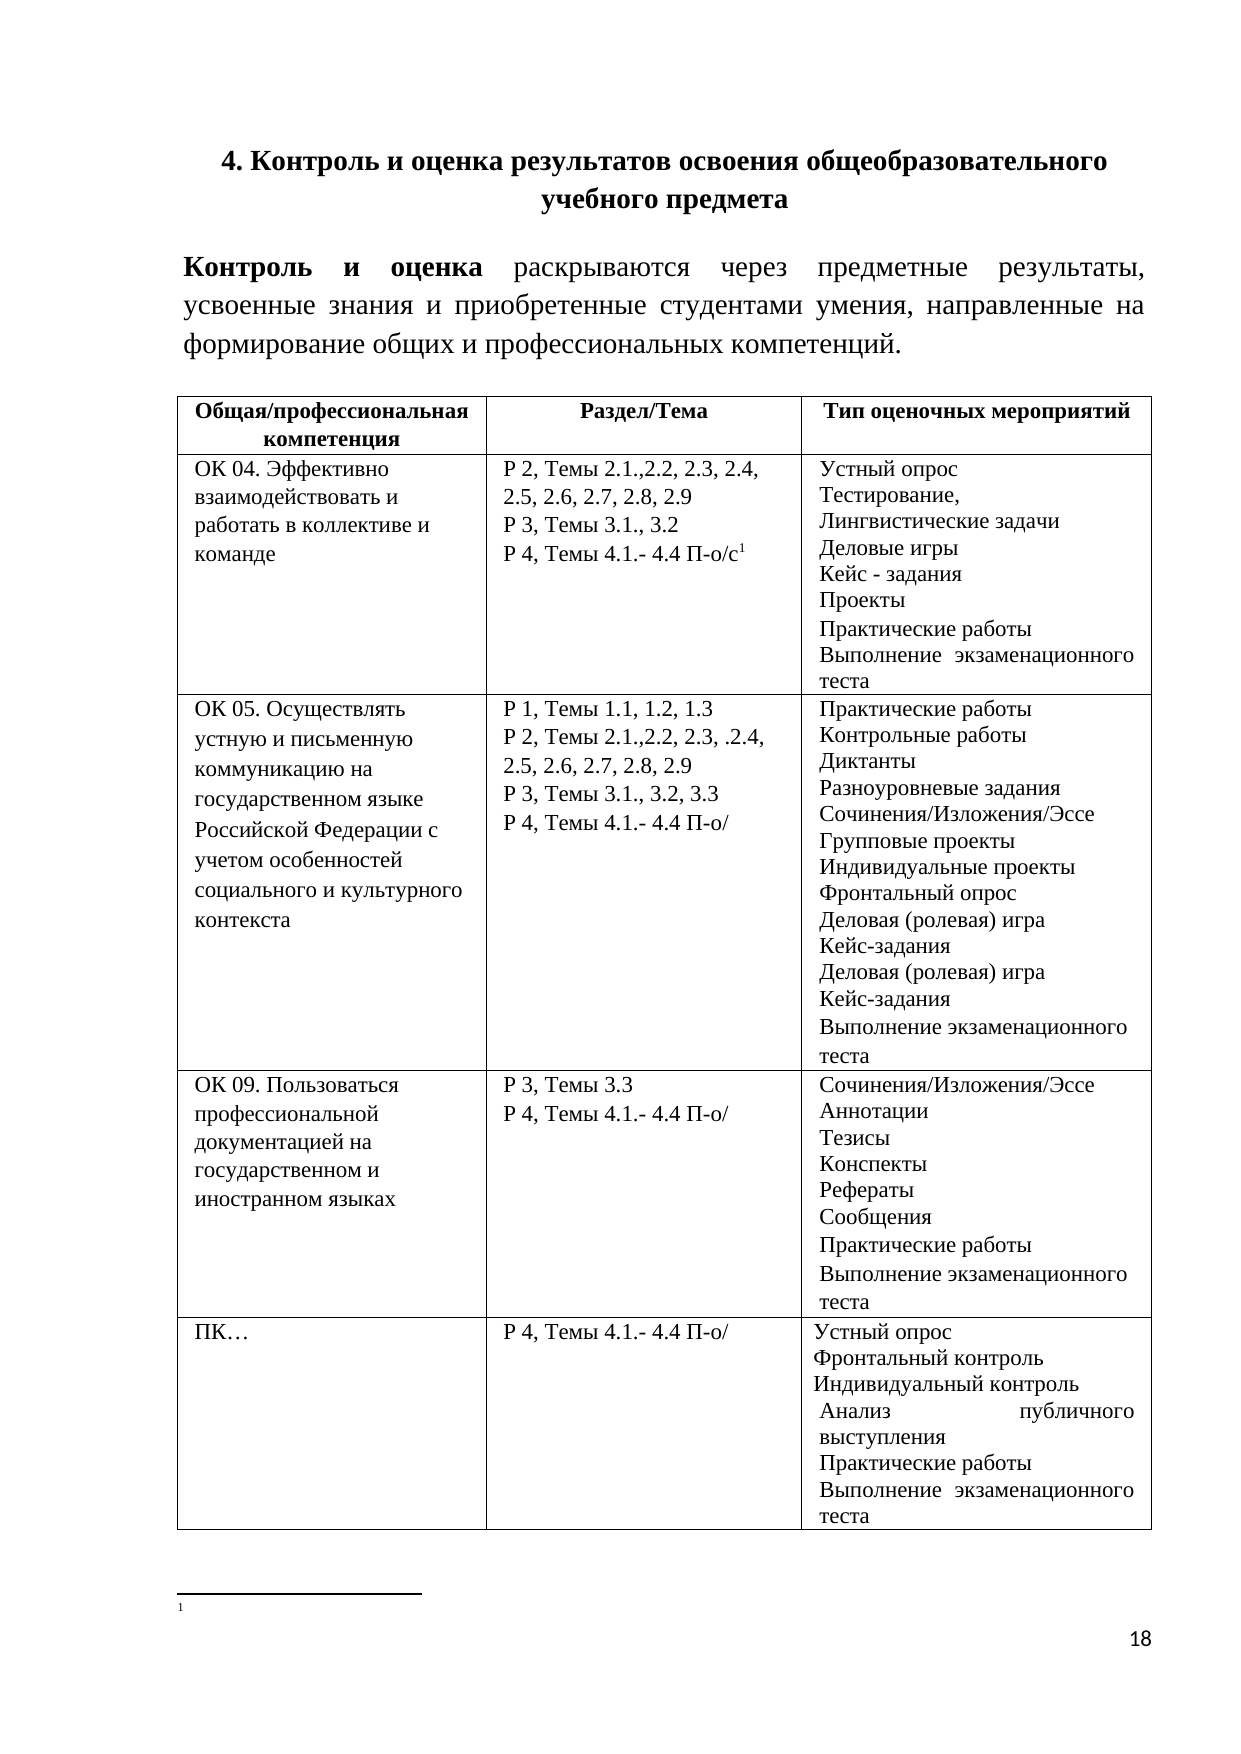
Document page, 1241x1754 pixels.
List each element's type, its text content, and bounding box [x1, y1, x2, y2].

table_cell ОК 04. Эффективно взаимодействовать и работать в коллективе и команде [178, 455, 486, 694]
table_cell Устный опрос Тестирование, Лингвистические задачи Деловые игры Кейс - задания Проекты Практические работы Выполнение экзаменационного теста [802, 455, 1151, 694]
table_cell ОК 05. Осуществлять устную и письменную коммуникацию на государственном языке Российской Федерации с учетом особенностей социального и культурного контекста [178, 695, 486, 1070]
subtitle 4. Контроль и оценка результатов освоения общеобразовательного учебного предмета [177, 143, 1152, 215]
table_cell Устный опрос Фронтальный контроль Индивидуальный контроль Анализ публичного выступления Практические работы Выполнение экзаменационного теста [802, 1318, 1151, 1528]
table_cell Р 1, Темы 1.1, 1.2, 1.3 Р 2, Темы 2.1.,2.2, 2.3, .2.4, 2.5, 2.6, 2.7, 2.8, 2.9 Р 3, Темы 3.1., 3.2, 3.3 Р 4, Темы 4.1.- 4.4 П-о/ [487, 695, 801, 1070]
table_cell Сочинения/Изложения/Эссе Аннотации Тезисы Конспекты Рефераты Сообщения Практические работы Выполнение экзаменационного теста [802, 1071, 1151, 1317]
table_header Раздел/Тема [487, 397, 801, 453]
table_cell ОК 09. Пользоваться профессиональной документацией на государственном и иностранном языках [178, 1071, 486, 1317]
table_header Тип оценочных мероприятий [802, 397, 1151, 453]
table_cell Р 2, Темы 2.1.,2.2, 2.3, 2.4, 2.5, 2.6, 2.7, 2.8, 2.9 Р 3, Темы 3.1., 3.2 Р 4, Темы 4.1.- 4.4 П-о/с [487, 455, 801, 694]
table_cell ПК… [178, 1318, 486, 1528]
text Контроль и оценка раскрываются через предметные результаты, усвоенные знания и приобретенные студентами умения, направленные на формирование общих и профессиональных компетенций. [183, 249, 1146, 359]
table_cell Р 3, Темы 3.3 Р 4, Темы 4.1.- 4.4 П-о/ [487, 1071, 801, 1317]
table_cell Практические работы Контрольные работы Диктанты Разноуровневые задания Сочинения/Изложения/Эссе Групповые проекты Индивидуальные проекты Фронтальный опрос Деловая (ролевая) игра Кейс-задания Деловая (ролевая) игра Кейс-задания Выполнение экзаменационного теста [802, 695, 1151, 1070]
table_header Общая/профессиональная компетенция [178, 397, 486, 453]
table_cell Р 4, Темы 4.1.- 4.4 П-о/ [487, 1318, 801, 1528]
